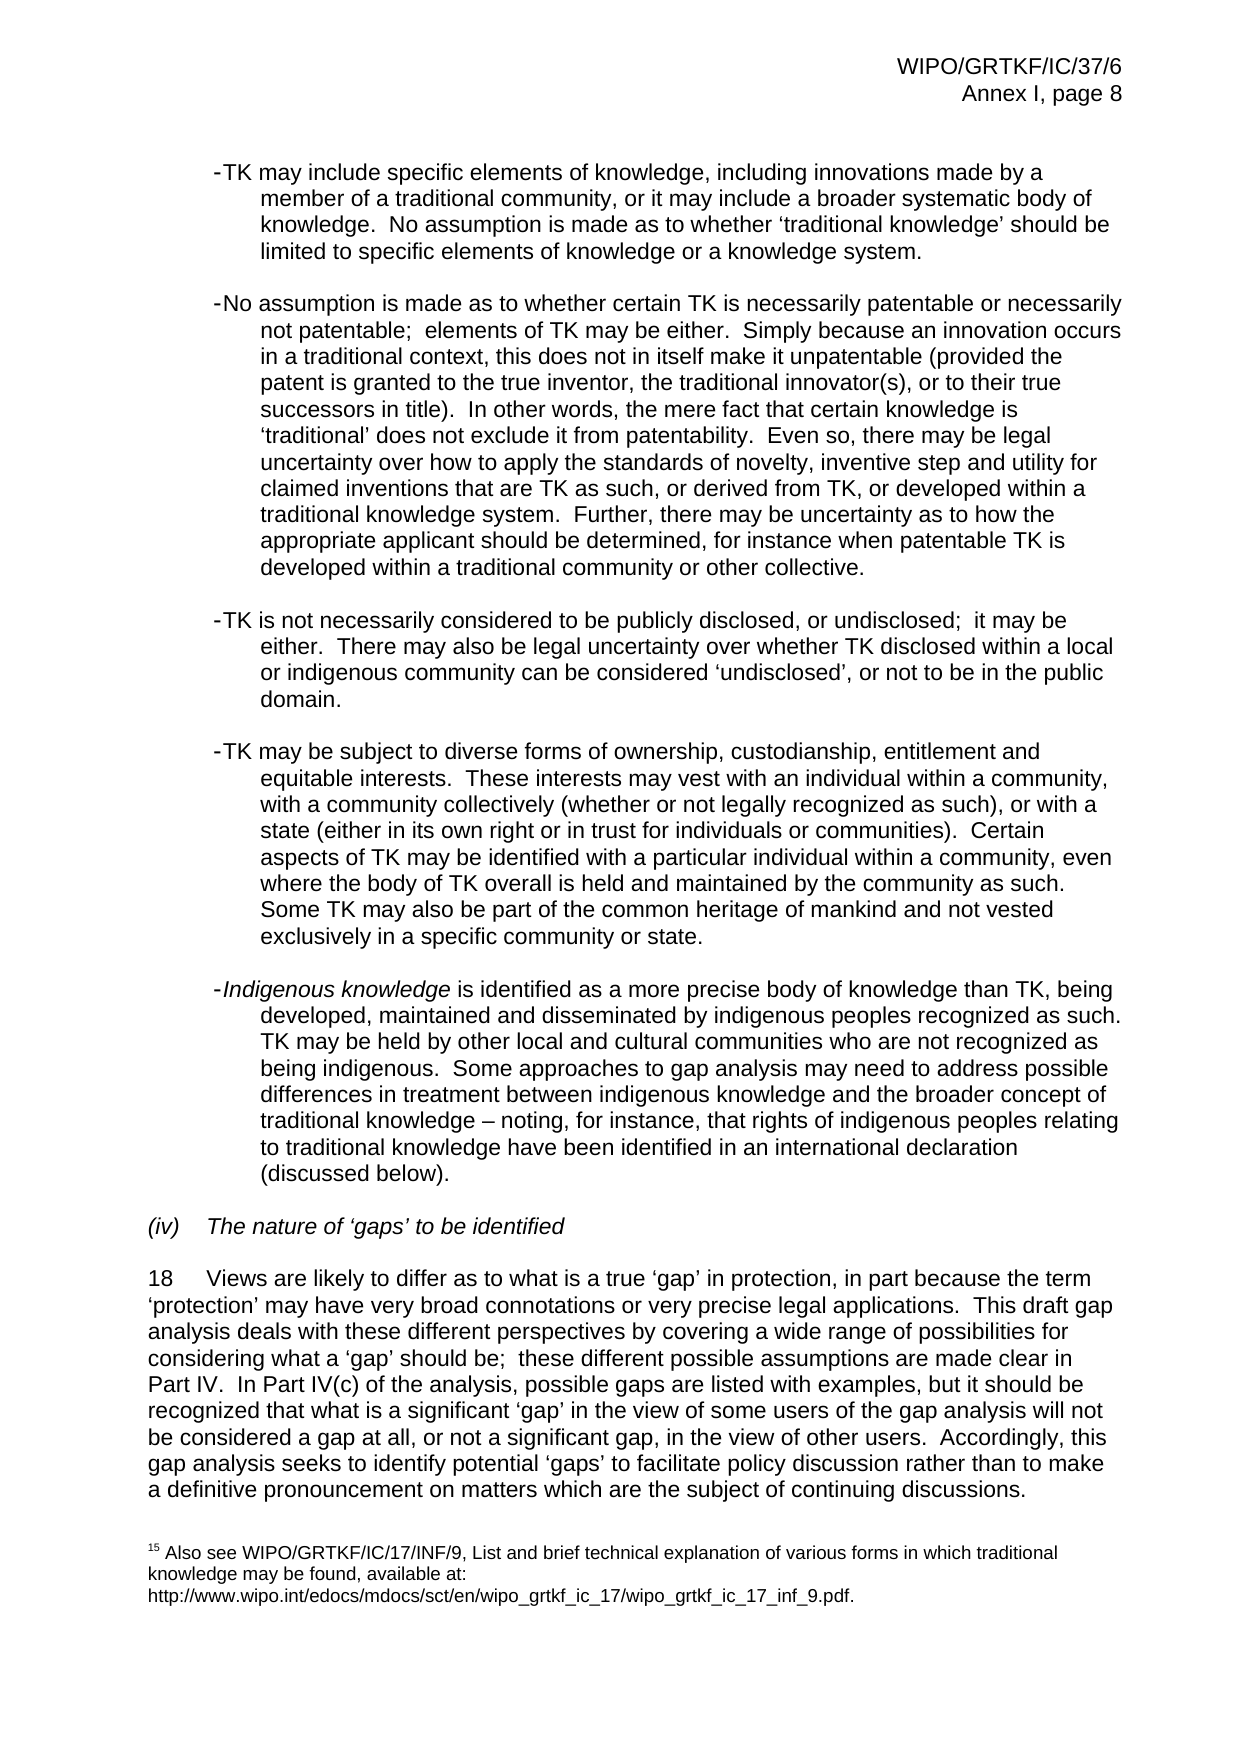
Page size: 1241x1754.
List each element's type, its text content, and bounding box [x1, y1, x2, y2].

list TK may be subject to diverse forms of ownership, custodianship, entitlement and equitable interests. These interests may vest with an individual within a community, with a community collectively (whether or not legally recognized as such), or with a state (either in its own right or in trust for individuals or communities). Certain aspects of TK may be identified with a particular individual within a community, even where the body of TK overall is held and maintained by the community as such. Some TK may also be part of the common heritage of mankind and not vested exclusively in a specific community or state. [213, 738, 1122, 949]
list TK is not necessarily considered to be publicly disclosed, or undisclosed; it may be either. There may also be legal uncertainty over whether TK disclosed within a local or indigenous community can be considered ‘undisclosed’, or not to be in the public domain. [213, 607, 1122, 712]
list TK may include specific elements of knowledge, including innovations made by a member of a traditional community, or it may include a broader systematic body of knowledge. No assumption is made as to whether ‘traditional knowledge’ should be limited to specific elements of knowledge or a knowledge system. [213, 158, 1122, 264]
list No assumption is made as to whether certain TK is necessarily patentable or necessarily not patentable; elements of TK may be either. Simply because an innovation occurs in a traditional context, this does not in itself make it unpatentable (provided the patent is granted to the true inventor, the traditional innovator(s), or to their true successors in title). In other words, the mere fact that certain knowledge is ‘traditional’ does not exclude it from patentability. Even so, there may be legal uncertainty over how to apply the standards of novelty, inventive step and utility for claimed inventions that are TK as such, or derived from TK, or developed within a traditional knowledge system. Further, there may be uncertainty as to how the appropriate applicant should be determined, for instance when patentable TK is developed within a traditional community or other collective. [213, 290, 1122, 580]
list Indigenous knowledge is identified as a more precise body of knowledge than TK, being developed, maintained and disseminated by indigenous peoples recognized as such. TK may be held by other local and cultural communities who are not recognized as being indigenous. Some approaches to gap analysis may need to address possible differences in treatment between indigenous knowledge and the broader concept of traditional knowledge – noting, for instance, that rights of indigenous peoples relating to traditional knowledge have been identified in an international declaration (discussed below). [213, 976, 1122, 1186]
text Views are likely to differ as to what is a true ‘gap’ in protection, in part because the term ‘protection’ may have very broad connotations or very precise legal applications. This draft gap analysis deals with these different perspectives by covering a wide range of possibilities for considering what a ‘gap’ should be; these different possible assumptions are made clear in Part IV. In Part IV(c) of the analysis, possible gaps are listed with examples, but it should be recognized that what is a significant ‘gap’ in the view of some users of the gap analysis will not be considered a gap at all, or not a significant gap, in the view of other users. Accordingly, this gap analysis seeks to identify potential ‘gaps’ to facilitate policy discussion rather than to make a definitive pronouncement on matters which are the subject of continuing discussions. [148, 1265, 1122, 1503]
text (iv) The nature of ‘gaps’ to be identified [148, 1213, 1122, 1239]
